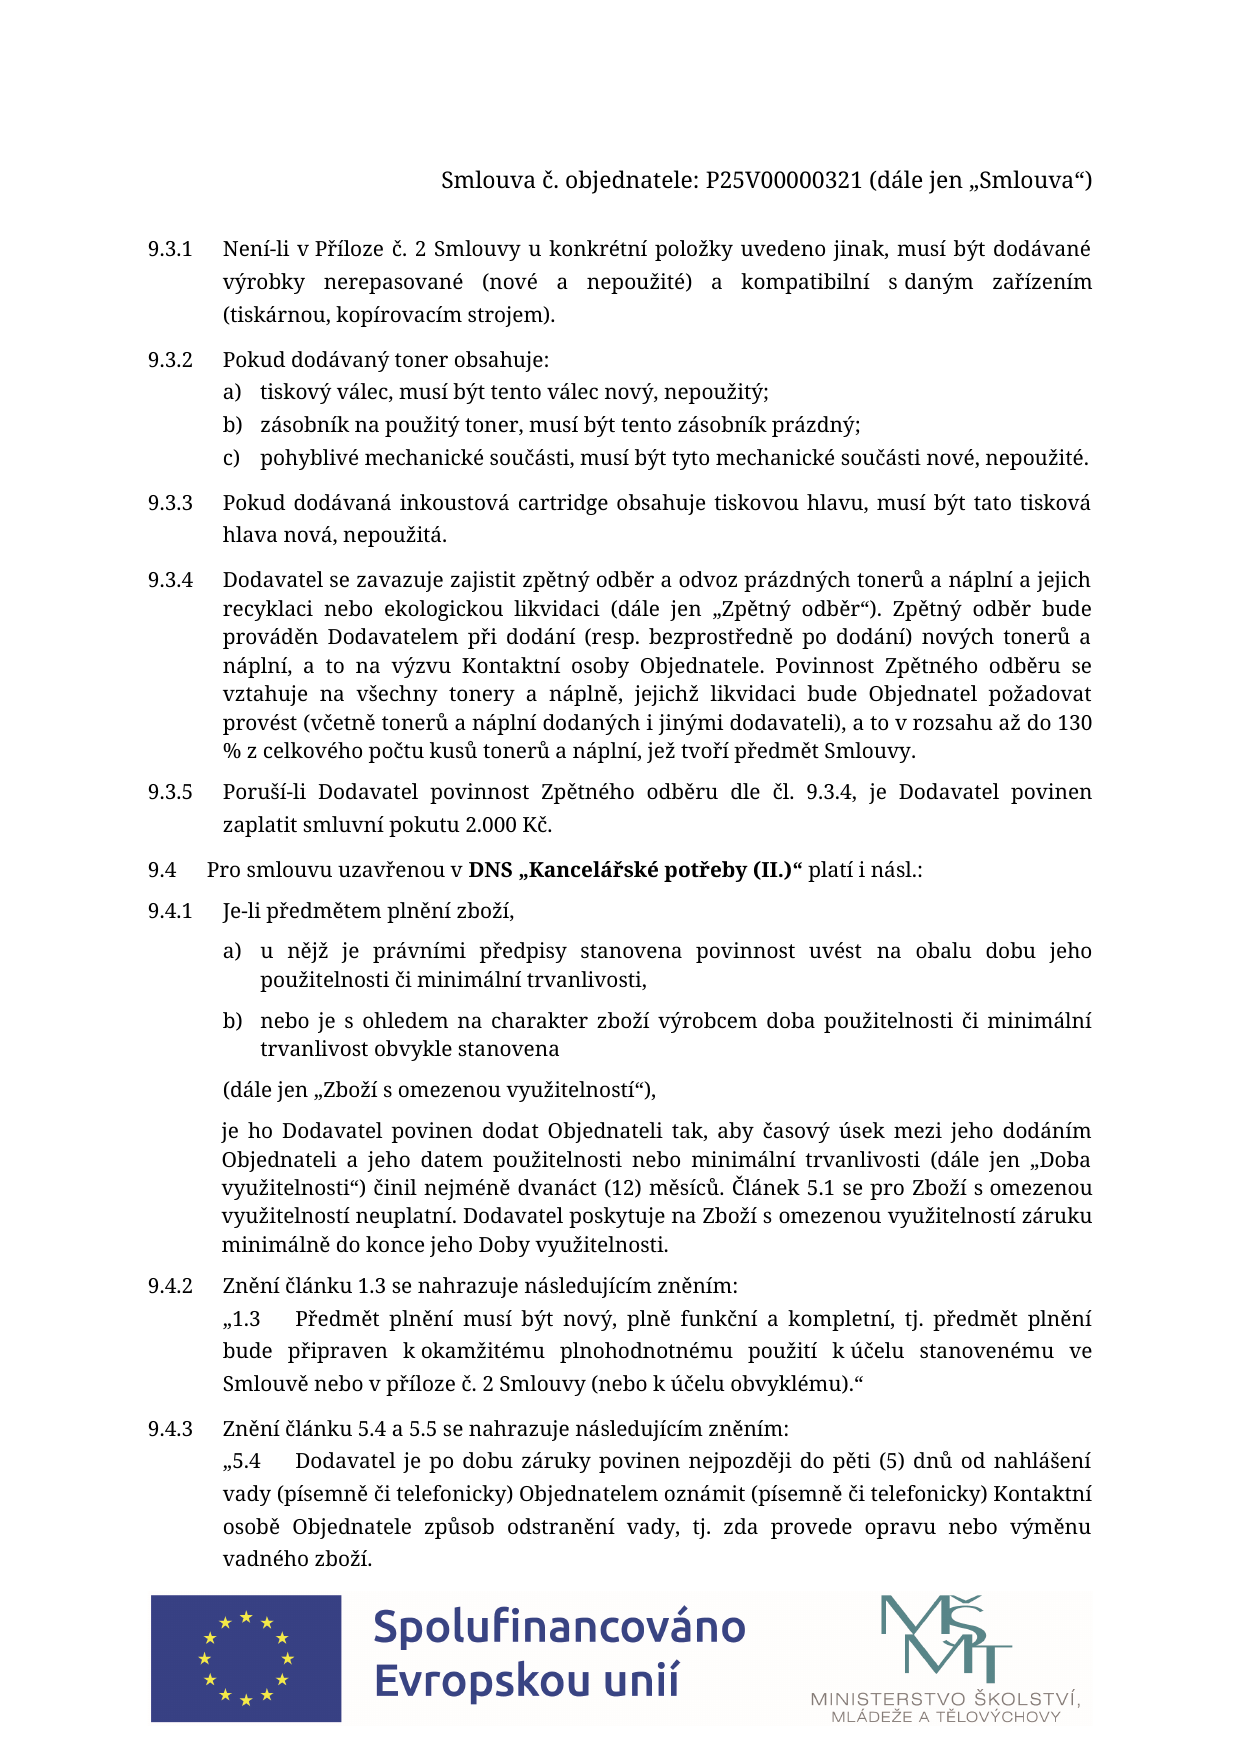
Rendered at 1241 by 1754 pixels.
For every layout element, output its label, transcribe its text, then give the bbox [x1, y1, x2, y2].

list „5.4 Dodavatel je po dobu záruky povinen nejpozději do pěti (5) dnů od nahlášení vady (písemně či telefonicky) Objednatelem oznámit (písemně či telefonicky) Kontaktní osobě Objednatele způsob odstranění vady, tj. zda provede opravu nebo výměnu vadného zboží. [223, 1447, 1093, 1573]
list zásobník na použitý toner, musí být tento zásobník prázdný; [223, 410, 1093, 438]
list tiskový válec, musí být tento válec nový, nepoužitý; [223, 377, 1093, 406]
list Je-li předmětem plnění zboží, [148, 896, 1093, 924]
list „1.3 Předmět plnění musí být nový, plně funkční a kompletní, tj. předmět plnění bude připraven k okamžitému plnohodnotnému použití k účelu stanovenému ve Smlouvě nebo v příloze č. 2 Smlouvy (nebo k účelu obvyklému).“ [223, 1304, 1093, 1397]
list Není-li v Příloze č. 2 Smlouvy u konkrétní položky uvedeno jinak, musí být dodávané výrobky nerepasované (nové a nepoužité) a kompatibilní s daným zařízením (tiskárnou, kopírovacím strojem). [148, 234, 1093, 328]
list u nějž je právními předpisy stanovena povinnost uvést na obalu dobu jeho použitelnosti či minimální trvanlivosti, [223, 937, 1093, 993]
list Pokud dodávaný toner obsahuje: [148, 345, 1093, 373]
list Poruší-li Dodavatel povinnost Zpětného odběru dle čl. 9.3.4, je Dodavatel povinen zaplatit smluvní pokutu 2.000 Kč. [148, 777, 1093, 838]
picture [147, 1591, 1093, 1726]
list nebo je s ohledem na charakter zboží výrobcem doba použitelnosti či minimální trvanlivost obvykle stanovena [223, 1006, 1093, 1063]
list Znění článku 5.4 a 5.5 se nahrazuje následujícím zněním: [148, 1414, 1093, 1442]
text je ho Dodavatel povinen dodat Objednateli tak, aby časový úsek mezi jeho dodáním Objednateli a jeho datem použitelnosti nebo minimální trvanlivosti (dále jen „Doba využitelnosti“) činil nejméně dvanáct (12) měsíců. Článek 5.1 se pro Zboží s omezenou využitelností neuplatní. Dodavatel poskytuje na Zboží s omezenou využitelností záruku minimálně do konce jeho Doby využitelnosti. [221, 1116, 1093, 1258]
list pohyblivé mechanické součásti, musí být tyto mechanické součásti nové, nepoužité. [223, 443, 1093, 471]
text (dále jen „Zboží s omezenou využitelností“), [223, 1075, 1093, 1104]
list Pokud dodávaná inkoustová cartridge obsahuje tiskovou hlavu, musí být tato tisková hlava nová, nepoužitá. [148, 488, 1093, 549]
list Znění článku 1.3 se nahrazuje následujícím zněním: [148, 1271, 1093, 1299]
list Dodavatel se zavazuje zajistit zpětný odběr a odvoz prázdných tonerů a náplní a jejich recyklaci nebo ekologickou likvidaci (dále jen „Zpětný odběr“). Zpětný odběr bude prováděn Dodavatelem při dodání (resp. bezprostředně po dodání) nových tonerů a náplní, a to na výzvu Kontaktní osoby Objednatele. Povinnost Zpětného odběru se vztahuje na všechny tonery a náplně, jejichž likvidaci bude Objednatel požadovat provést (včetně tonerů a náplní dodaných i jinými dodavateli), a to v rozsahu až do 130 % z celkového počtu kusů tonerů a náplní, jež tvoří předmět Smlouvy. [148, 566, 1093, 764]
list Pro smlouvu uzavřenou v DNS „Kancelářské potřeby (II.)“ platí i násl.: [148, 855, 1093, 883]
